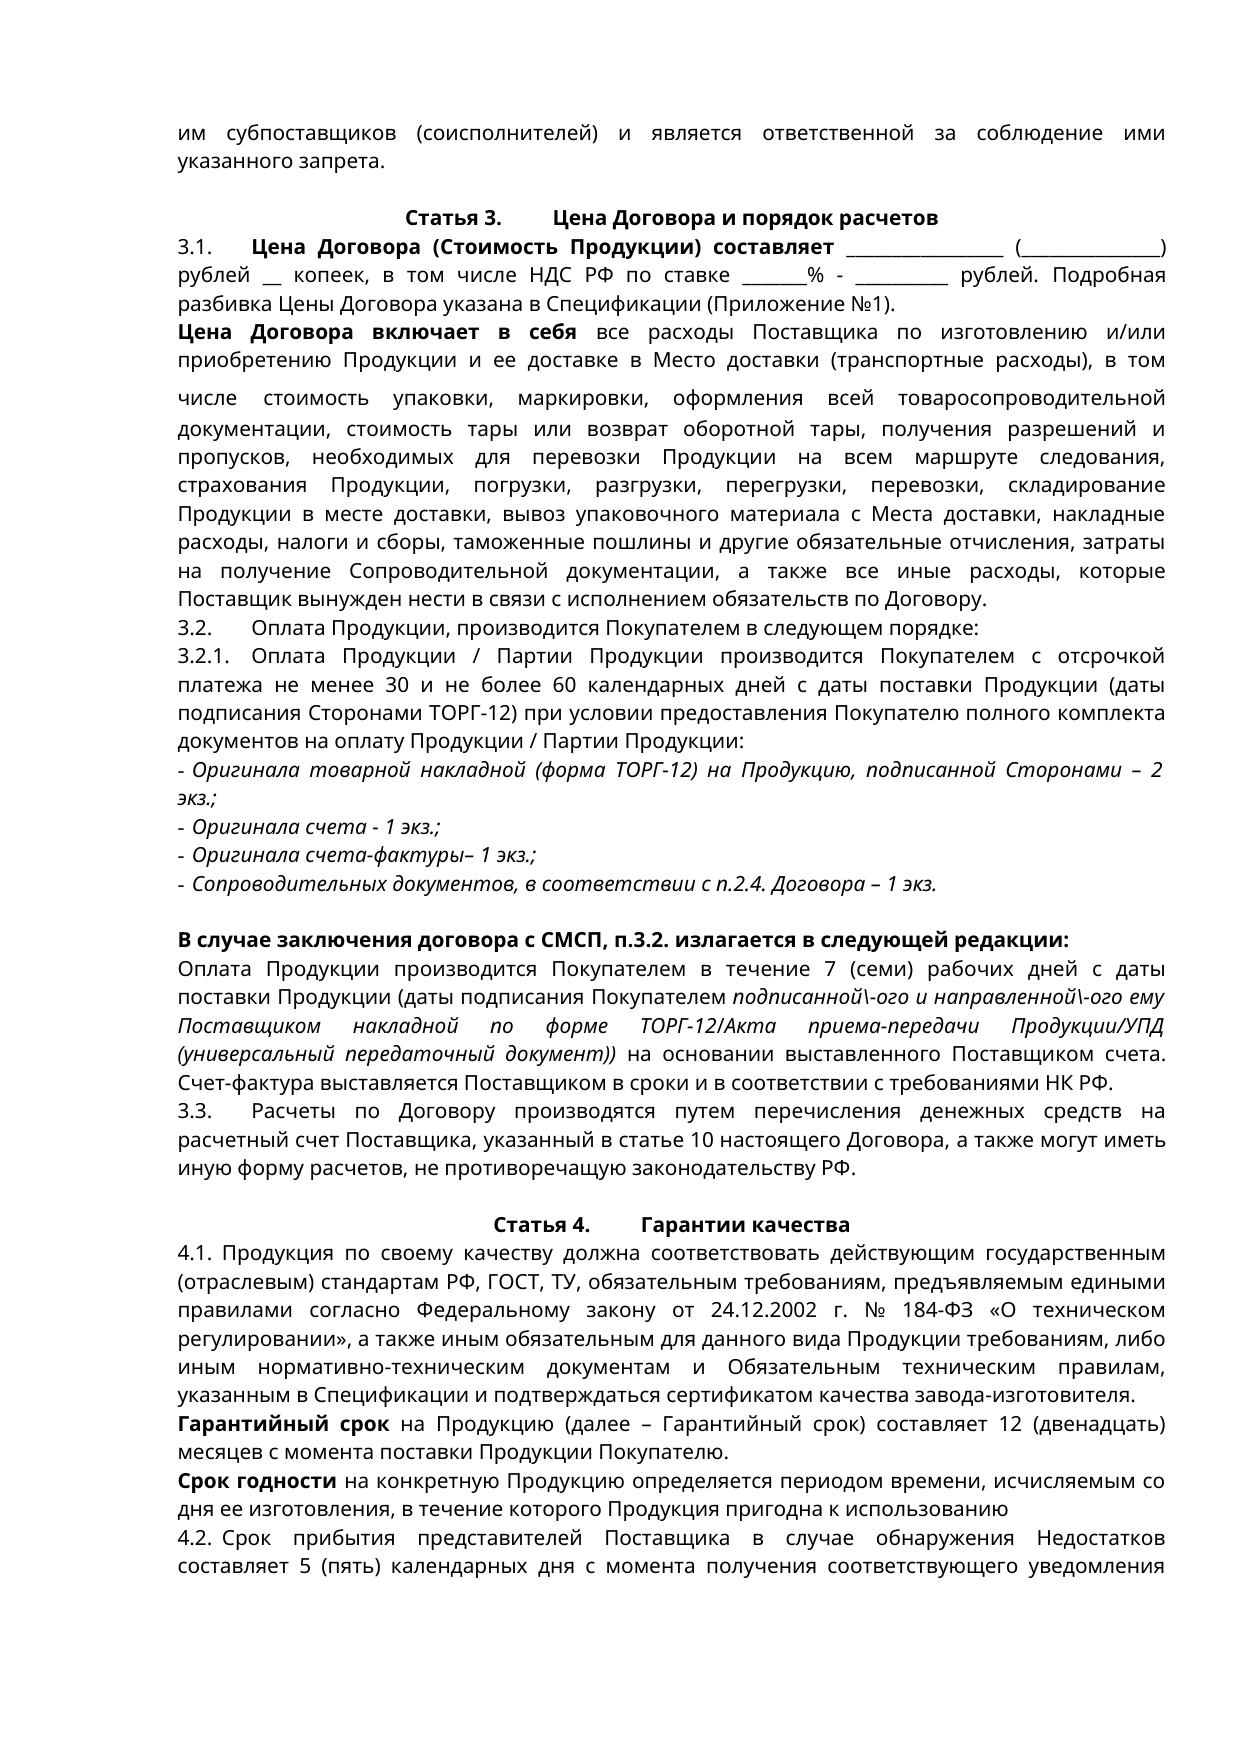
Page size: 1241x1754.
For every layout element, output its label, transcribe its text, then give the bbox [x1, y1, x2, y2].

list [177, 118, 1167, 175]
list Оригинала товарной накладной (форма ТОРГ-12) на Продукцию, подписанной Сторонами – 2 экз.; [177, 755, 1167, 812]
list Оплата Продукции / Партии Продукции производится Покупателем с отсрочкой платежа не менее 30 и не более 60 календарных дней с даты поставки Продукции (даты подписания Сторонами ТОРГ-12) при условии предоставления Покупателю полного комплекта документов на оплату Продукции / Партии Продукции: [177, 641, 1167, 755]
text В случае заключения договора с СМСП, п.3.2. излагается в следующей редакции: [177, 926, 1167, 954]
list Оригинала счета - 1 экз.; [177, 812, 1167, 840]
list Сопроводительных документов, в соответствии с п.2.4. Договора – 1 экз. [177, 869, 1167, 897]
list Гарантии качества [177, 1210, 1167, 1238]
list Оригинала счета-фактуры– 1 экз.; [177, 840, 1167, 869]
list Оплата Продукции, производится Покупателем в следующем порядке: [177, 613, 1167, 641]
text Срок годности на конкретную Продукцию определяется периодом времени, исчисляемым со дня ее изготовления, в течение которого Продукция пригодна к использованию [177, 1466, 1167, 1523]
list Цена Договора включает в себя все расходы Поставщика по изготовлению и/или приобретению Продукции и ее доставке в Место доставки (транспортные расходы), в том числе стоимость упаковки, маркировки, оформления всей товаросопроводительной документации, стоимость тары или возврат оборотной тары, получения разрешений и пропусков, необходимых для перевозки Продукции на всем маршруте следования, страхования Продукции, погрузки, разгрузки, перегрузки, перевозки, складирование Продукции в месте доставки, вывоз упаковочного материала с Места доставки, накладные расходы, налоги и сборы, таможенные пошлины и другие обязательные отчисления, затраты на получение Сопроводительной документации, а также все иные расходы, которые Поставщик вынужден нести в связи с исполнением обязательств по Договору. [177, 317, 1167, 613]
text Оплата Продукции производится Покупателем в течение 7 (семи) рабочих дней с даты поставки Продукции (даты подписания Покупателем подписанной\-ого и направленной\-ого ему Поставщиком накладной по форме ТОРГ-12/Акта приема-передачи Продукции/УПД (универсальный передаточный документ)) на основании выставленного Поставщиком счета. Счет-фактура выставляется Поставщиком в сроки и в соответствии с требованиями НК РФ. [177, 954, 1167, 1096]
list Продукция по своему качеству должна соответствовать действующим государственным (отраслевым) стандартам РФ, ГОСТ, ТУ, обязательным требованиям, предъявляемым едиными правилами согласно Федеральному закону от 24.12.2002 г. № 184-ФЗ «О техническом регулировании», а также иным обязательным для данного вида Продукции требованиям, либо иным нормативно-техническим документам и Обязательным техническим правилам, указанным в Спецификации и подтверждаться сертификатом качества завода-изготовителя. [177, 1238, 1167, 1409]
list Цена Договора и порядок расчетов [177, 203, 1167, 232]
list Цена Договора (Стоимость Продукции) составляет _________________ (_______________) рублей __ копеек, в том числе НДС РФ по ставке _______% - __________ рублей. Подробная разбивка Цены Договора указана в Спецификации (Приложение №1). [177, 232, 1167, 317]
list Расчеты по Договору производятся путем перечисления денежных средств на расчетный счет Поставщика, указанный в статье 10 настоящего Договора, а также могут иметь иную форму расчетов, не противоречащую законодательству РФ. [177, 1096, 1167, 1182]
text Гарантийный срок на Продукцию (далее – Гарантийный срок) составляет 12 (двенадцать) месяцев с момента поставки Продукции Покупателю. [177, 1409, 1167, 1466]
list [177, 1523, 1167, 1580]
